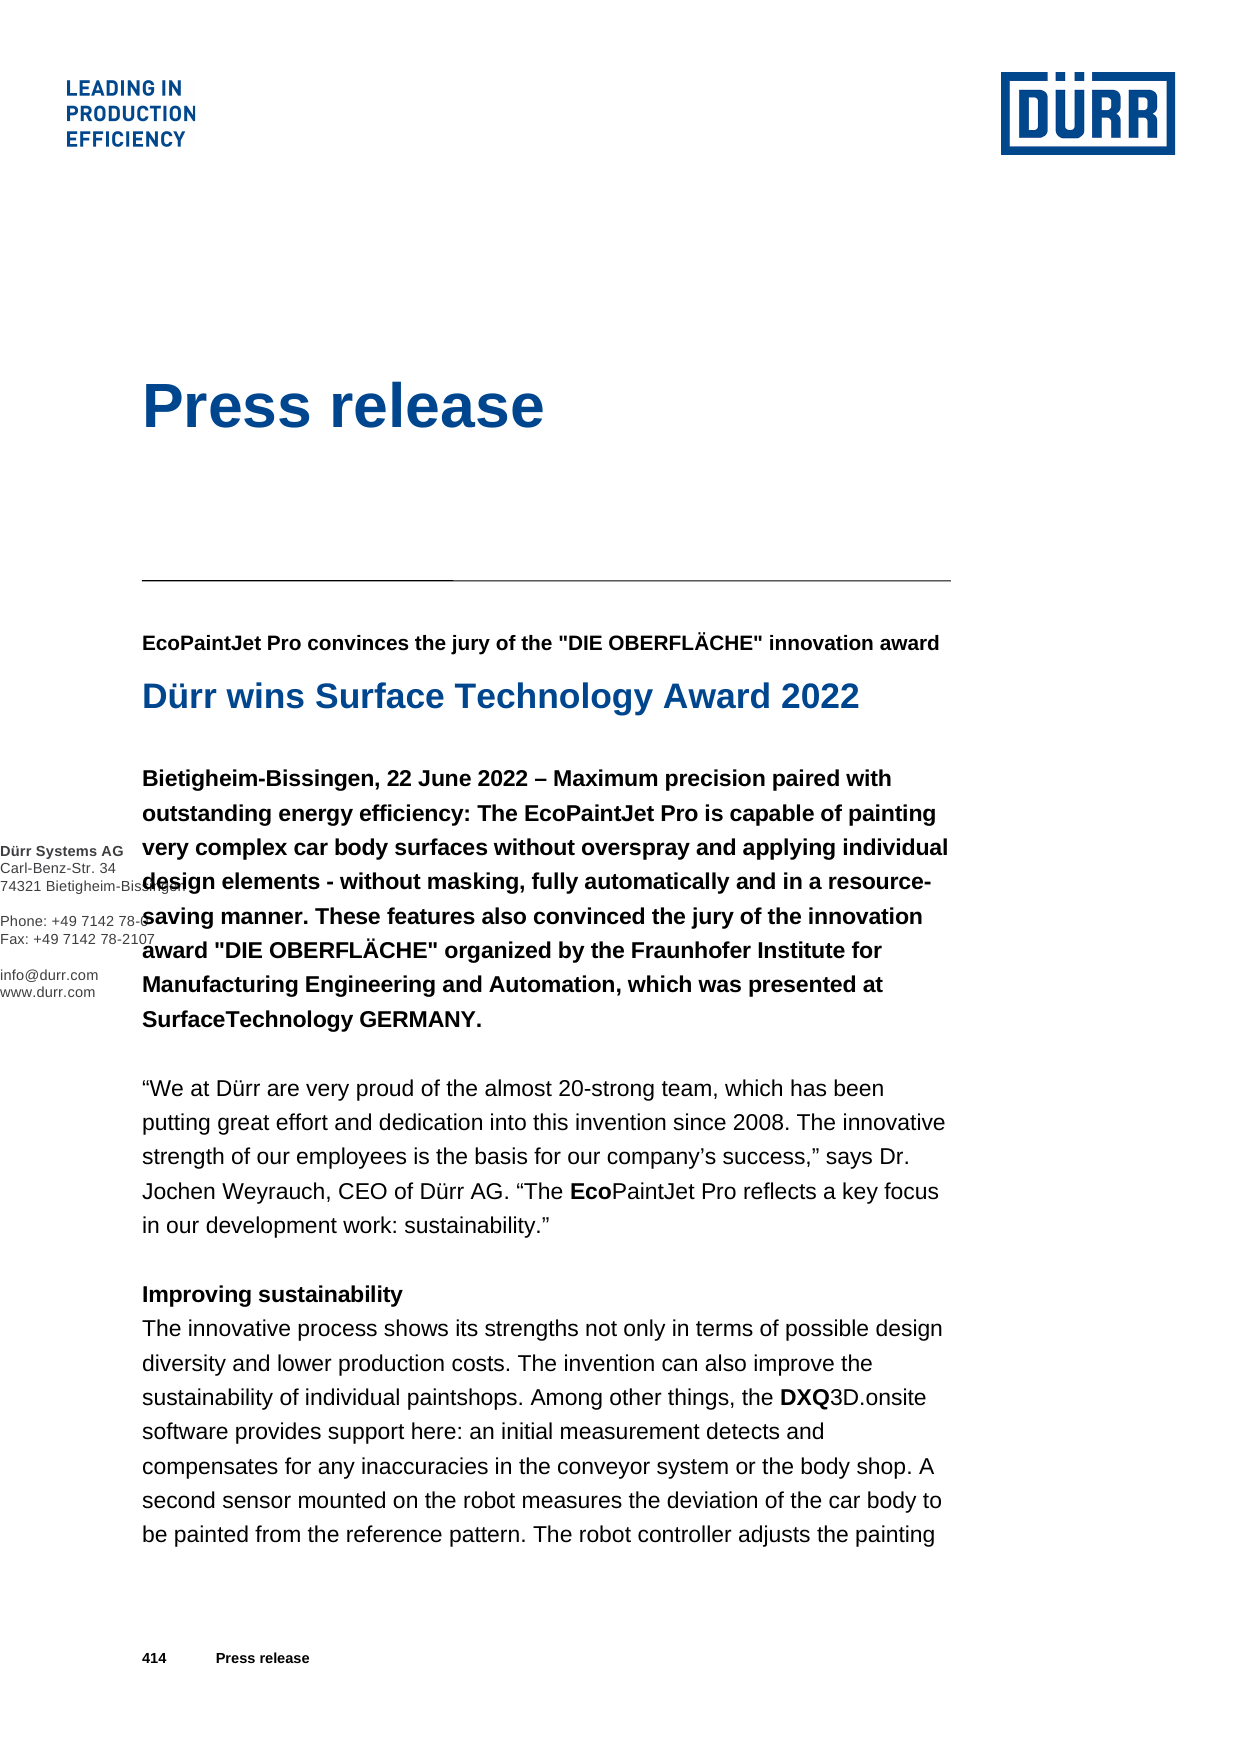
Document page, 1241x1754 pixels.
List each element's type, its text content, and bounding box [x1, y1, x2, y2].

text Dürr wins Surface Technology Award 2022 [142, 676, 951, 716]
text “We at Dürr are very proud of the almost 20-strong team, which has been putting great effort and dedication into this invention since 2008. The innovative strength of our employees is the basis for our company’s success,” says Dr. Jochen Weyrauch, CEO of Dürr AG. “The EcoPaintJet Pro reflects a key focus in our development work: sustainability.” [142, 1066, 951, 1238]
picture [67, 80, 196, 147]
text Bietigheim-Bissingen, 22 June 2022 – Maximum precision paired with outstanding energy efficiency: The EcoPaintJet Pro is capable of painting very complex car body surfaces without overspray and applying individual design elements - without masking, fully automatically and in a resource-saving manner. These features also convinced the jury of the innovation award "DIE OBERFLÄCHE" organized by the Fraunhofer Institute for Manufacturing Engineering and Automation, which was presented at SurfaceTechnology GERMANY. [142, 757, 951, 1032]
text Press release [142, 366, 951, 441]
text Improving sustainability [142, 1273, 951, 1307]
picture [1001, 72, 1175, 155]
text EcoPaintJet Pro convinces the jury of the "DIE OBERFLÄCHE" innovation award [142, 628, 951, 655]
